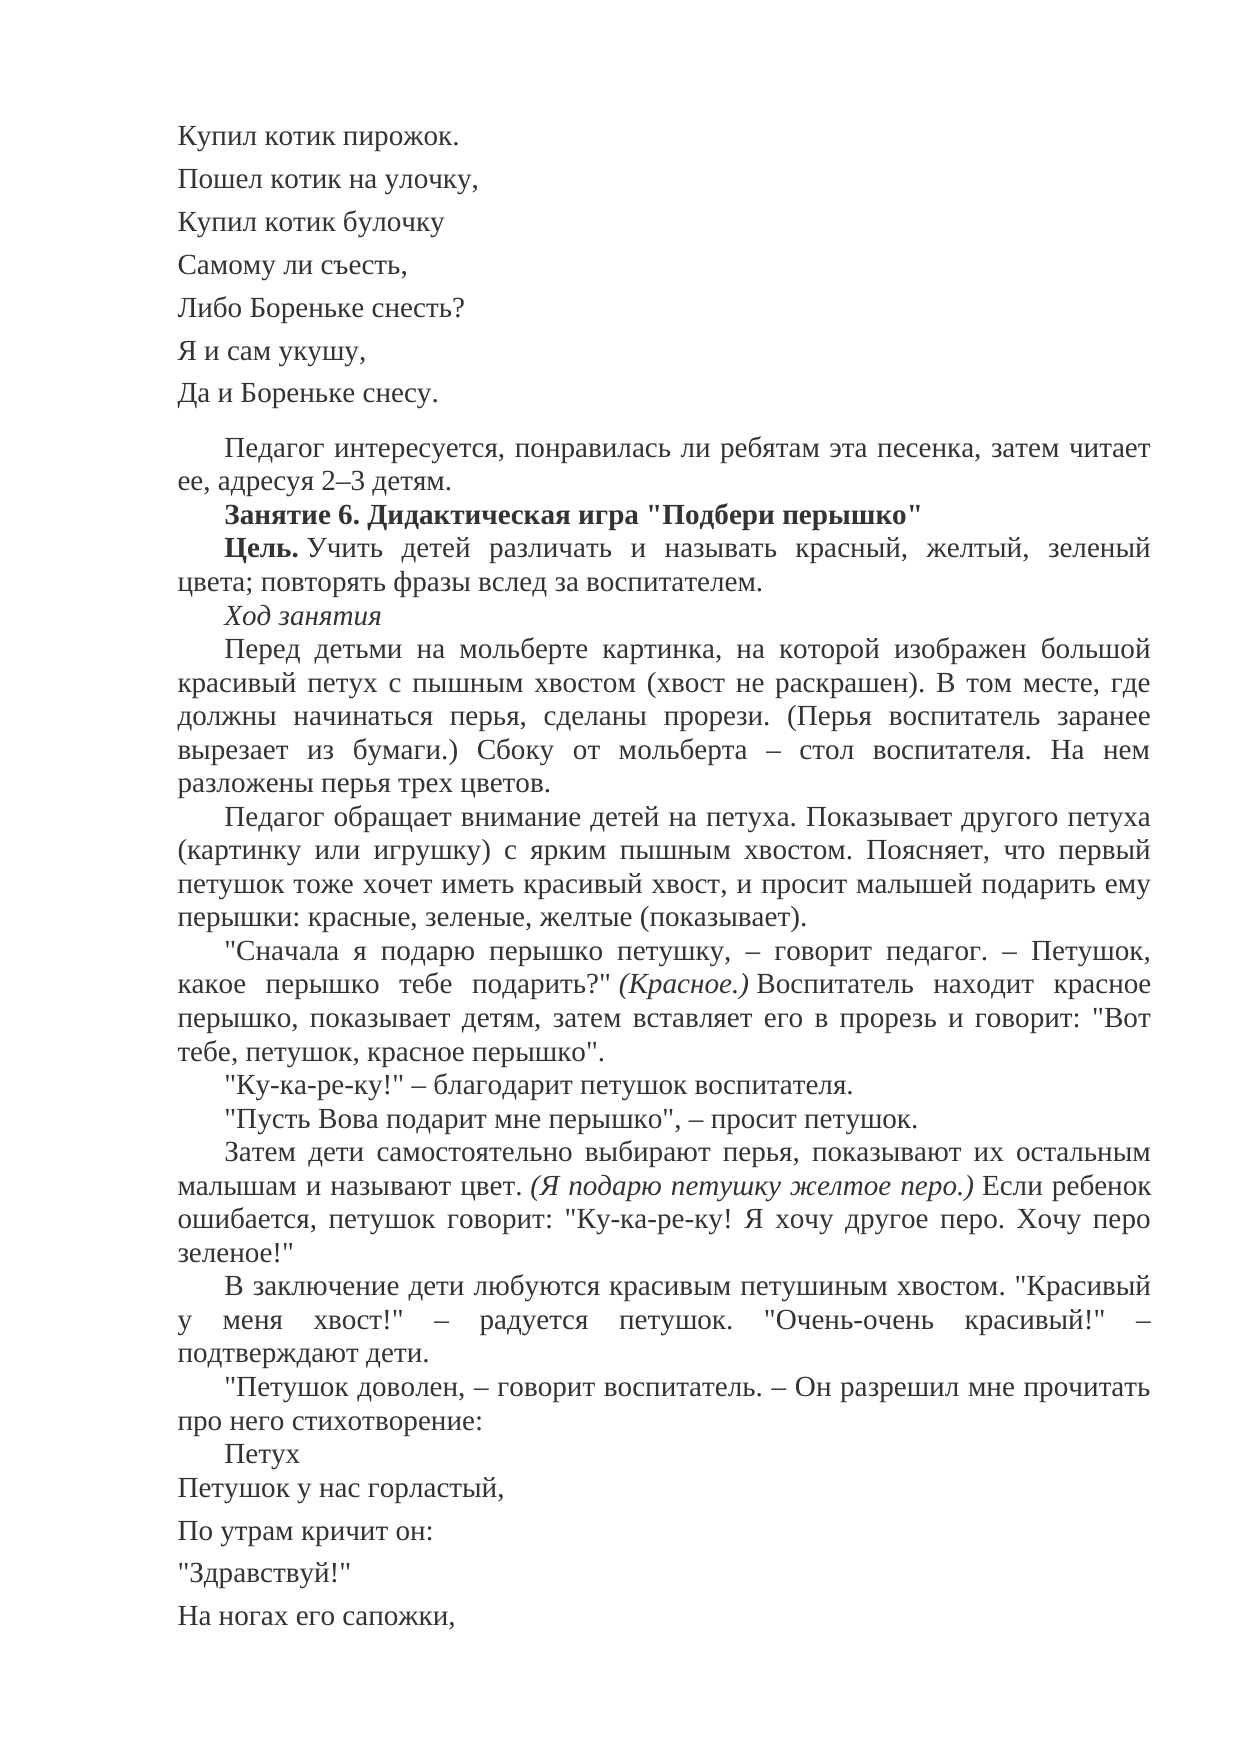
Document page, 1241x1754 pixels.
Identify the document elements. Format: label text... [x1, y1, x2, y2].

text "Сначала я подарю перышко петушку, – говорит педагог. – Петушок, какое перышко тебе подарить?" (Красное.) Воспитатель находит красное перышко, показывает детям, затем вставляет его в прорезь и говорит: "Вот тебе, петушок, красное перышко". [177, 933, 1152, 1067]
text Пошел котик на улочку, [177, 161, 1152, 194]
text Занятие 6. Дидактическая игра "Подбери перышко" [177, 497, 1152, 531]
text Купил котик булочку [177, 204, 1152, 237]
text Самому ли съесть, [177, 247, 1152, 280]
text Петух [177, 1436, 1152, 1470]
text Да и Бореньке снесу. [177, 376, 1152, 409]
text "Пусть Вова подарит мне перышко", – просит петушок. [177, 1101, 1152, 1134]
text "Ку-ка-ре-ку!" – благодарит петушок воспитателя. [177, 1067, 1152, 1101]
text Либо Бореньке снесть? [177, 290, 1152, 323]
text Перед детьми на мольберте картинка, на которой изображен большой красивый петух с пышным хвостом (хвост не раскрашен). В том месте, где должны начинаться перья, сделаны прорези. (Перья воспитатель заранее вырезает из бумаги.) Сбоку от мольберта – стол воспитателя. На нем разложены перья трех цветов. [177, 631, 1152, 799]
text Цель. Учить детей различать и называть красный, желтый, зеленый цвета; повторять фразы вслед за воспитателем. [177, 531, 1152, 598]
text Я и сам укушу, [177, 333, 1152, 366]
text Педагог интересуется, понравилась ли ребятам эта песенка, затем читает ее, адресуя 2–3 детям. [177, 430, 1152, 497]
text Затем дети самостоятельно выбирают перья, показывают их остальным малышам и называют цвет. (Я подарю петушку желтое перо.) Если ребенок ошибается, петушок говорит: "Ку-ка-ре-ку! Я хочу другое перо. Хочу перо зеленое!" [177, 1134, 1152, 1268]
text Педагог обращает внимание детей на петуха. Показывает другого петуха (картинку или игрушку) с ярким пышным хвостом. Поясняет, что первый петушок тоже хочет иметь красивый хвост, и просит малышей подарить ему перышки: красные, зеленые, желтые (показывает). [177, 799, 1152, 933]
text Купил котик пирожок. [177, 118, 1152, 152]
text Петушок у нас горластый, [177, 1470, 1152, 1503]
text В заключение дети любуются красивым петушиным хвостом. "Красивый у меня хвост!" – радуется петушок. "Очень-очень красивый!" – подтверждают дети. [177, 1268, 1152, 1369]
text "Петушок доволен, – говорит воспитатель. – Он разрешил мне прочитать про него стихотворение: [177, 1369, 1152, 1436]
text На ногах его сапожки, [177, 1598, 1152, 1632]
text По утрам кричит он: [177, 1513, 1152, 1546]
text "Здравствуй!" [177, 1556, 1152, 1589]
text Ход занятия [177, 598, 1152, 631]
